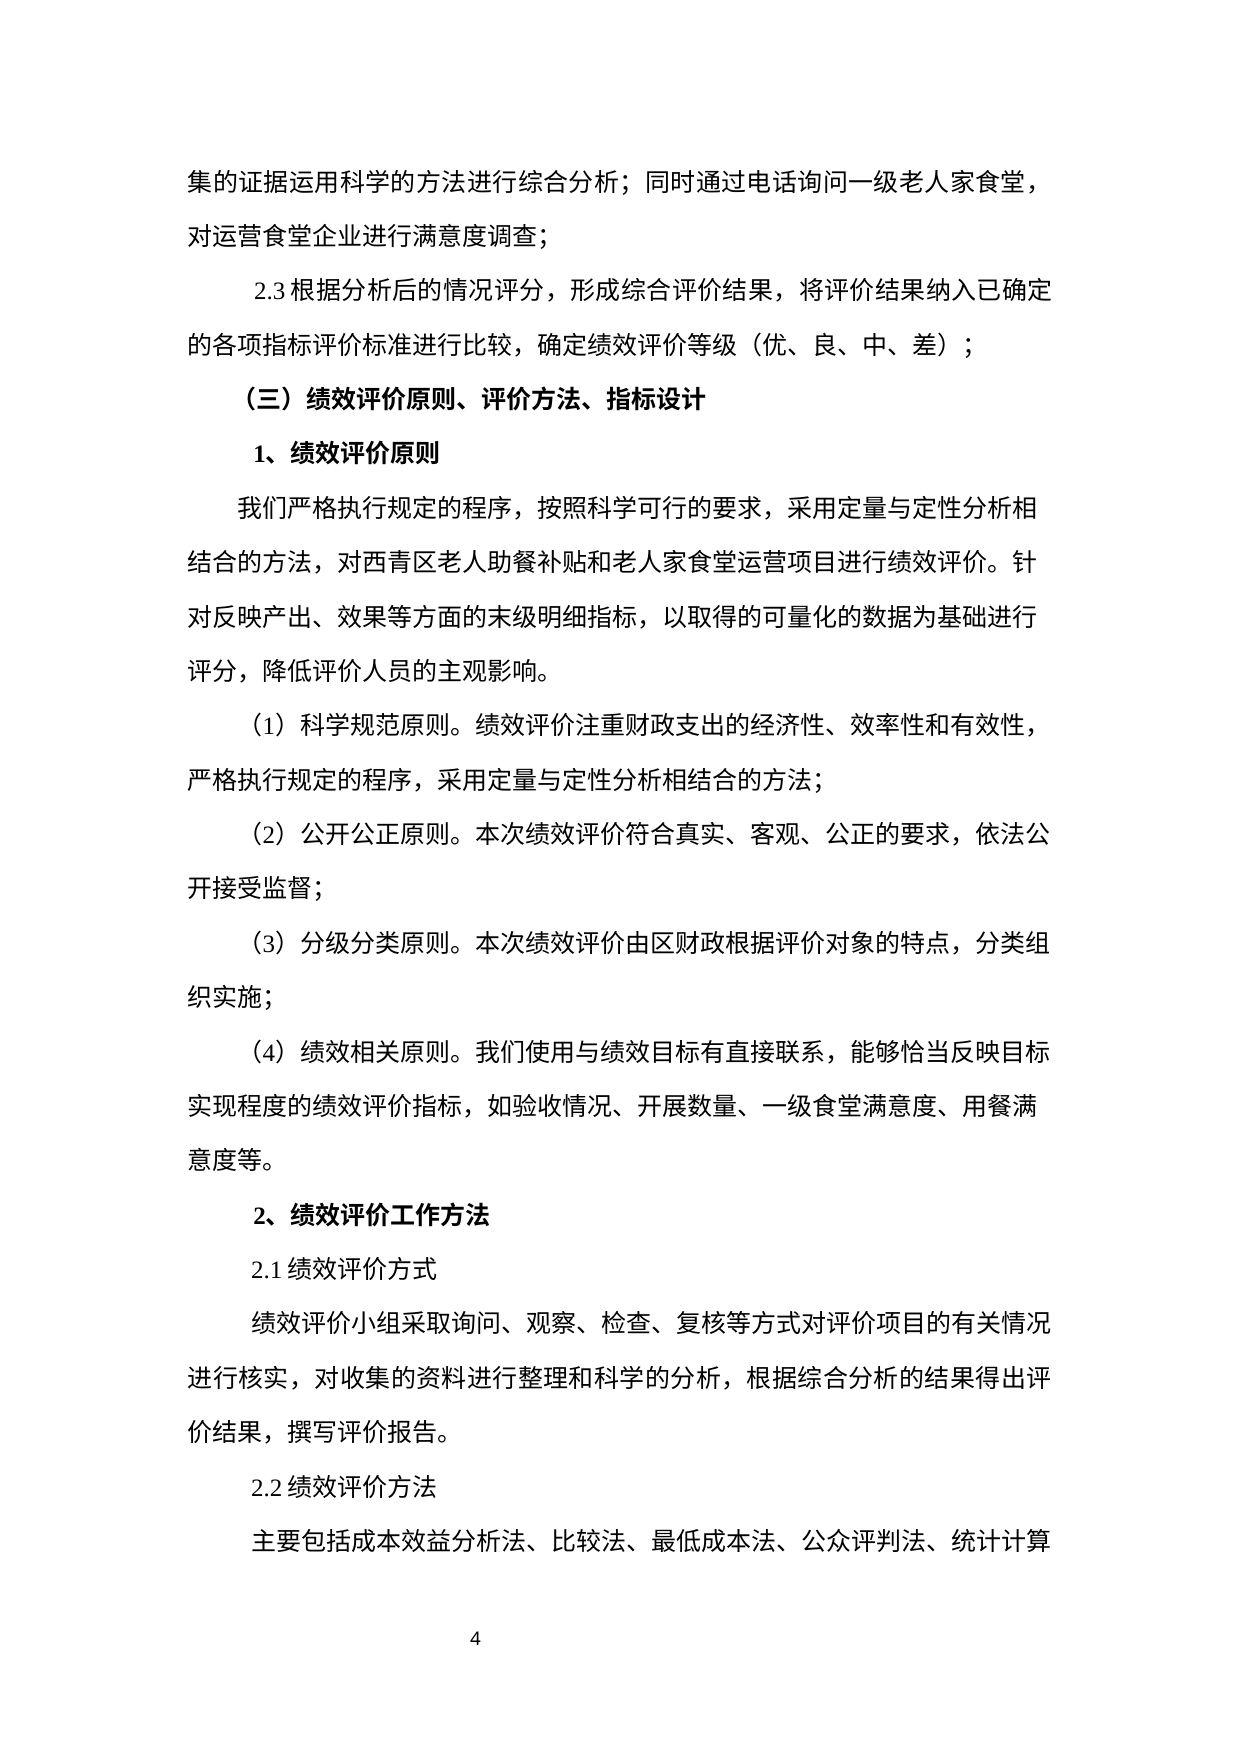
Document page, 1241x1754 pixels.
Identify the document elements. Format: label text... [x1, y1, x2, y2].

text 2.2绩效评价方法 [187, 1467, 1053, 1503]
subtitle （三）绩效评价原则、评价方法、指标设计 [231, 379, 1053, 416]
text （3）分级分类原则。本次绩效评价由区财政根据评价对象的特点，分类组织实施； [187, 923, 1053, 1014]
text 2.3根据分析后的情况评分，形成综合评价结果，将评价结果纳入已确定的各项指标评价标准进行比较，确定绩效评价等级（优、良、中、差）； [187, 271, 1053, 361]
text （2）公开公正原则。本次绩效评价符合真实、客观、公正的要求，依法公开接受监督； [187, 814, 1053, 905]
text 2.1绩效评价方式 [187, 1249, 1053, 1286]
subtitle 2、绩效评价工作方法 [253, 1195, 1053, 1231]
text （1）科学规范原则。绩效评价注重财政支出的经济性、效率性和有效性，严格执行规定的程序，采用定量与定性分析相结合的方法； [187, 706, 1053, 796]
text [187, 162, 1053, 253]
subtitle 1、绩效评价原则 [253, 434, 1053, 470]
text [187, 1521, 1053, 1558]
text 绩效评价小组采取询问、观察、检查、复核等方式对评价项目的有关情况进行核实，对收集的资料进行整理和科学的分析，根据综合分析的结果得出评价结果，撰写评价报告。 [187, 1304, 1053, 1449]
text 我们严格执行规定的程序，按照科学可行的要求，采用定量与定性分析相结合的方法，对西青区老人助餐补贴和老人家食堂运营项目进行绩效评价。针对反映产出、效果等方面的末级明细指标，以取得的可量化的数据为基础进行评分，降低评价人员的主观影响。 [187, 488, 1053, 688]
text （4）绩效相关原则。我们使用与绩效目标有直接联系，能够恰当反映目标实现程度的绩效评价指标，如验收情况、开展数量、一级食堂满意度、用餐满意度等。 [187, 1032, 1053, 1177]
